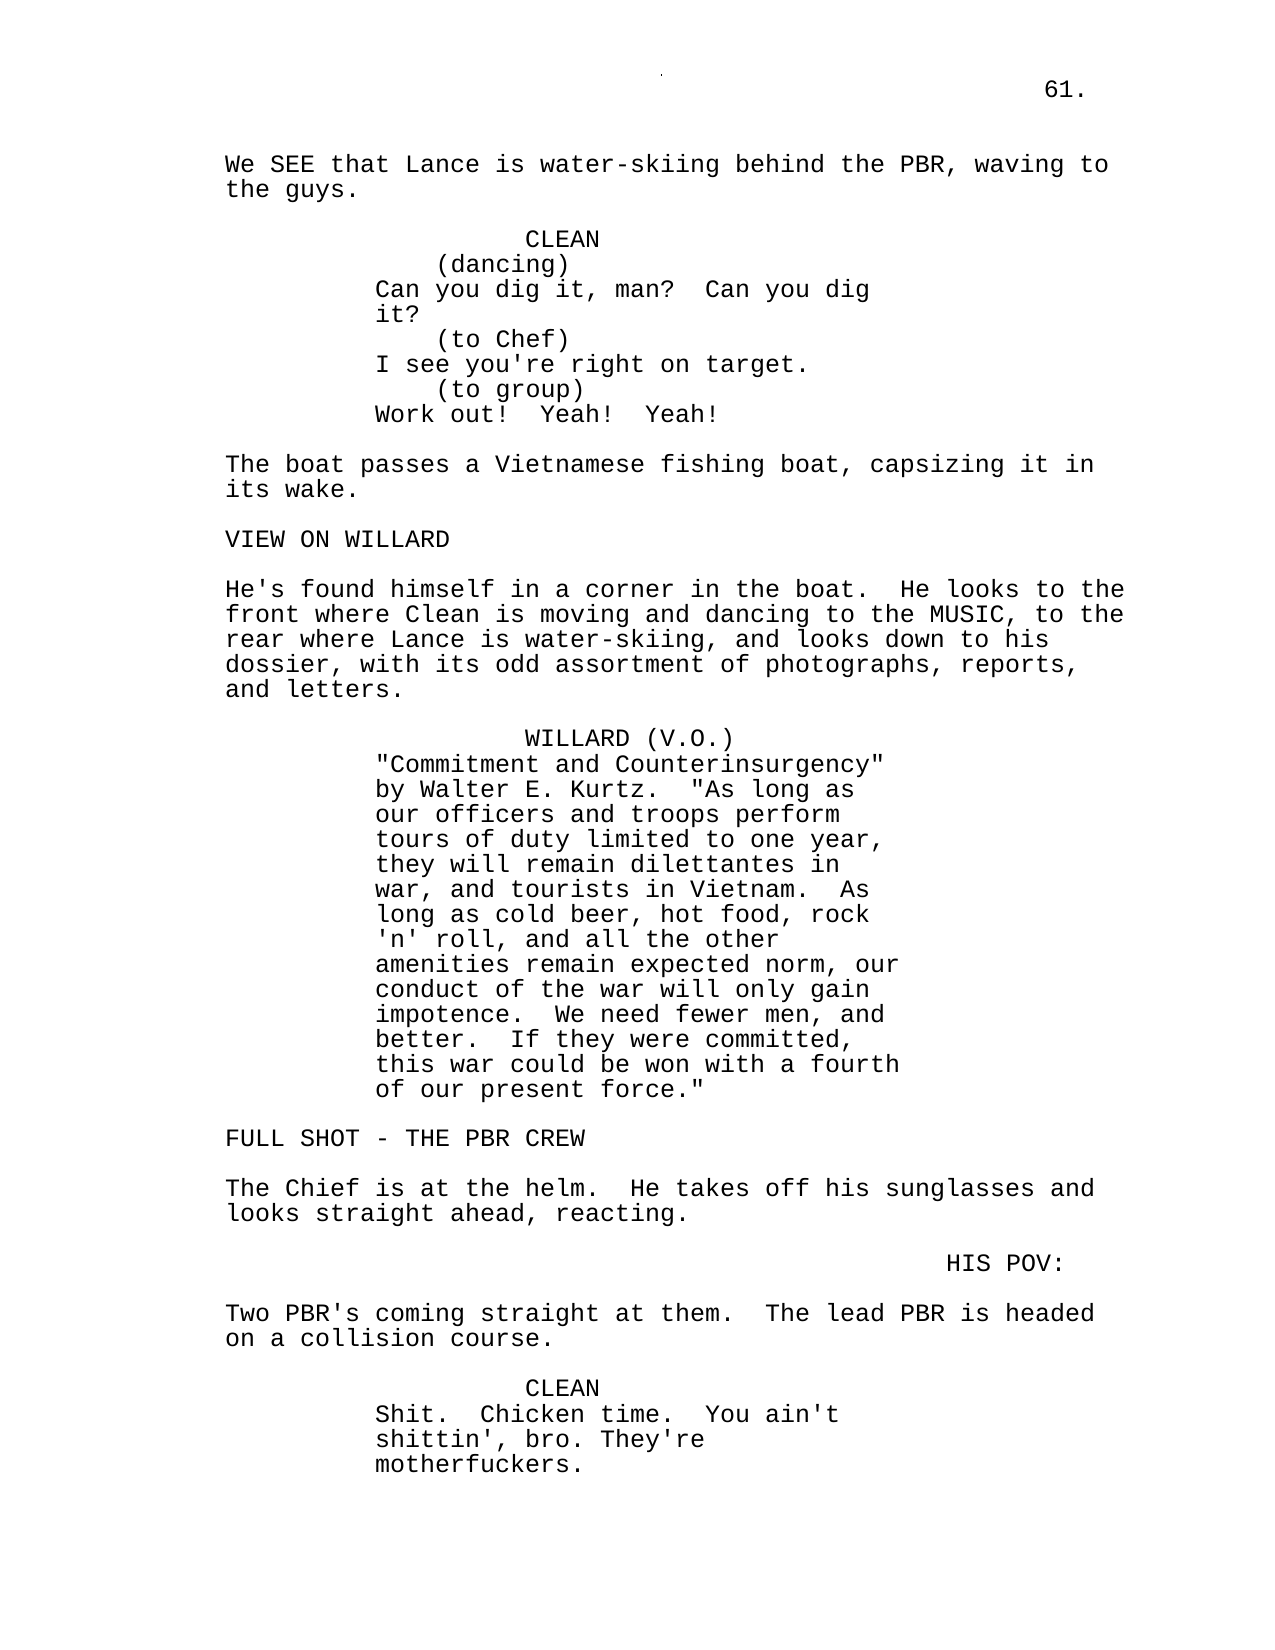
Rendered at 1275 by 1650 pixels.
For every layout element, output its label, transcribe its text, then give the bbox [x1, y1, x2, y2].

text CLEAN [525, 1377, 1135, 1402]
text HIS POV: [946, 1252, 1135, 1277]
text (dancing) [435, 252, 1135, 277]
text The Chief is at the helm. He takes off his sunglasses and looks straight ahead, reacting. [225, 1177, 1110, 1227]
text 61. [1044, 77, 1135, 102]
text it? [375, 302, 1135, 327]
text VIEW ON WILLARD [225, 527, 1135, 552]
text (to Chef) [435, 327, 1135, 352]
text Work out! Yeah! Yeah! [375, 402, 1135, 427]
text Two PBR's coming straight at them. The lead PBR is headed on a collision course. [225, 1302, 1110, 1352]
text war, and tourists in Vietnam. As [375, 877, 1135, 902]
text CLEAN [525, 227, 1135, 252]
text tours of duty limited to one year, [375, 827, 1135, 852]
text The boat passes a Vietnamese fishing boat, capsizing it in its wake. [225, 452, 1110, 502]
text shittin', bro. They're [375, 1427, 1135, 1452]
text 'n' roll, and all the other [375, 927, 1135, 952]
text long as cold beer, hot food, rock [375, 902, 1135, 927]
text Can you dig it, man? Can you dig [375, 277, 1135, 302]
text this war could be won with a fourth [375, 1052, 1135, 1077]
text of our present force." [375, 1077, 1135, 1102]
text We SEE that Lance is water-skiing behind the PBR, waving to the guys. [225, 152, 1125, 202]
text motherfuckers. [375, 1452, 1135, 1477]
text our officers and troops perform [375, 802, 1135, 827]
text (to group) [435, 377, 1135, 402]
text conduct of the war will only gain [375, 977, 1135, 1002]
text amenities remain expected norm, our [375, 952, 1135, 977]
text WILLARD (V.O.) [525, 727, 1135, 752]
text He's found himself in a corner in the boat. He looks to the front where Clean is moving and dancing to the MUSIC, to the rear where Lance is water-skiing, and looks down to his dossier, with its odd assortment of photographs, reports, and letters. [225, 577, 1135, 702]
text better. If they were committed, [375, 1027, 1135, 1052]
text I see you're right on target. [375, 352, 1135, 377]
text Shit. Chicken time. You ain't [375, 1402, 1135, 1427]
text "Commitment and Counterinsurgency" [375, 752, 1135, 777]
text they will remain dilettantes in [375, 852, 1135, 877]
text impotence. We need fewer men, and [375, 1002, 1135, 1027]
text FULL SHOT - THE PBR CREW [225, 1127, 1135, 1152]
text by Walter E. Kurtz. "As long as [375, 777, 1135, 802]
